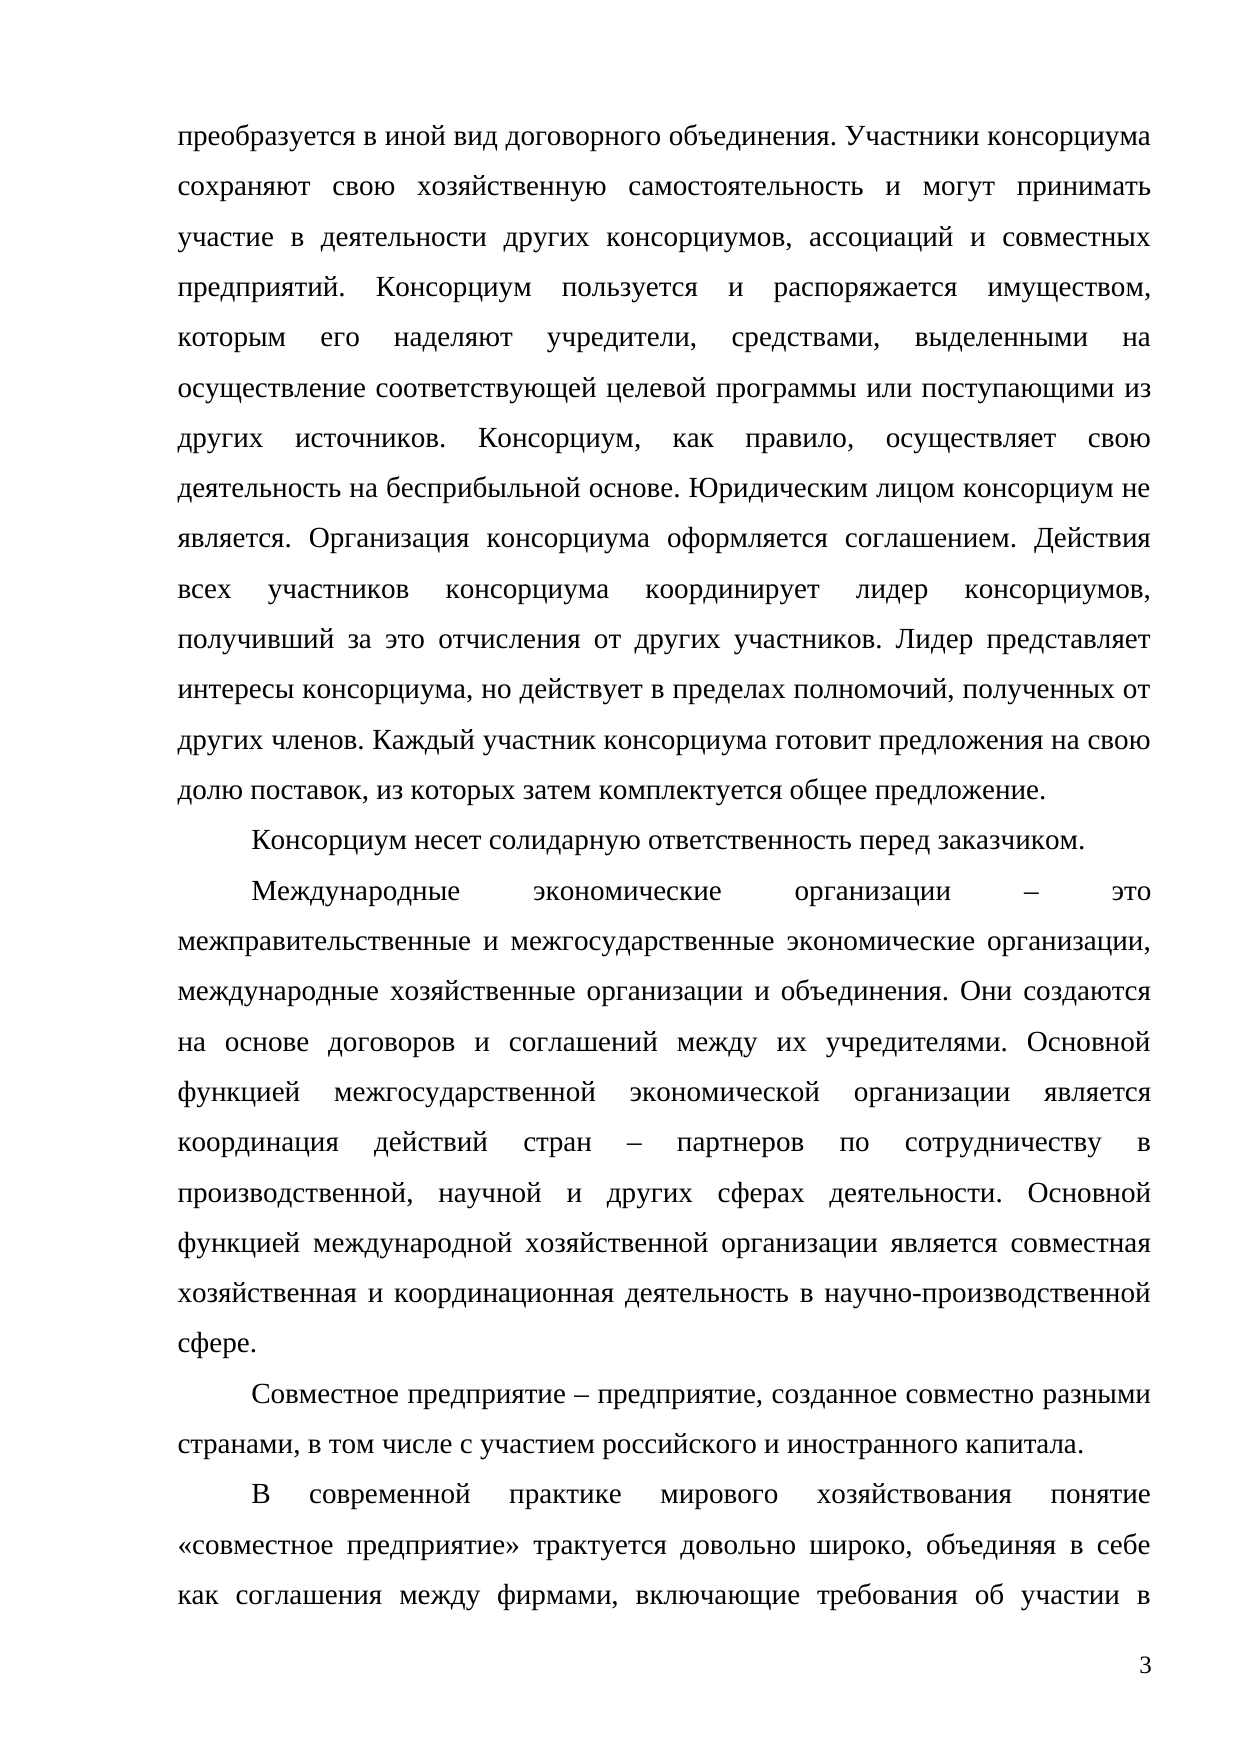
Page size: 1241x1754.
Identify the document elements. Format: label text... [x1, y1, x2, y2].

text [177, 1477, 1152, 1611]
text Совместное предприятие – предприятие, созданное совместно разными странами, в том числе с участием российского и иностранного капитала. [177, 1376, 1152, 1460]
text Консорциум несет солидарную ответственность перед заказчиком. [177, 822, 1152, 856]
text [177, 118, 1152, 806]
text Международные экономические организации – это межправительственные и межгосударственные экономические организации, международные хозяйственные организации и объединения. Они создаются на основе договоров и соглашений между их учредителями. Основной функцией межгосударственной экономической организации является координация действий стран – партнеров по сотрудничеству в производственной, научной и других сферах деятельности. Основной функцией международной хозяйственной организации является совместная хозяйственная и координационная деятельность в научно-производственной сфере. [177, 873, 1152, 1359]
